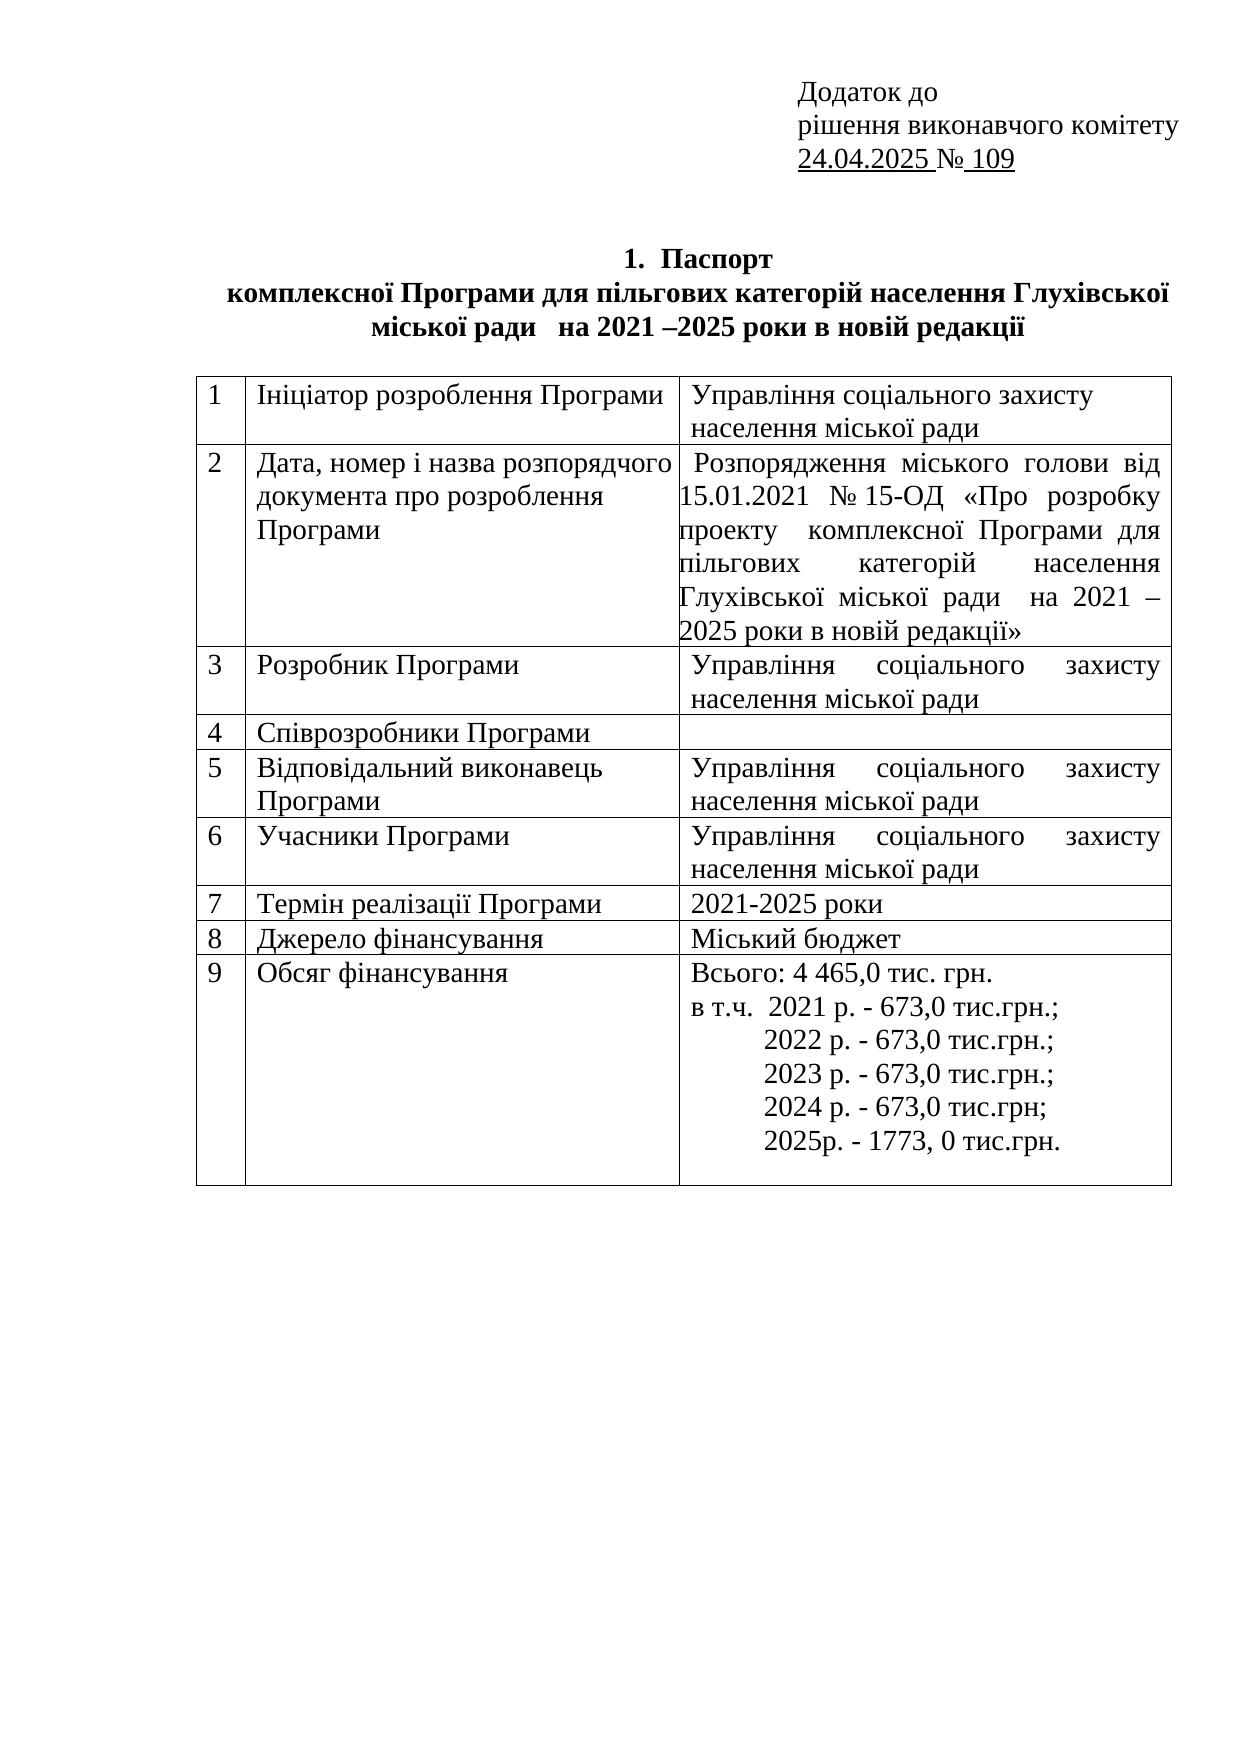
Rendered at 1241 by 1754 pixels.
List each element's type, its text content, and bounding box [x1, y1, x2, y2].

table_cell 4 [197, 715, 245, 749]
table_header Ініціатор розроблення Програми [246, 377, 679, 444]
table_header Управління соціального захисту населення міської ради [680, 377, 1171, 444]
table_header 1 [197, 377, 245, 444]
table_cell Дата, номер і назва розпорядчого документа про розроблення Програми [246, 445, 679, 646]
table_cell 8 [197, 921, 245, 954]
list Паспорт [215, 242, 1181, 275]
table_cell Обсяг фінансування [246, 955, 679, 1185]
table_cell 9 [197, 955, 245, 1185]
table_cell 6 [197, 818, 245, 885]
text 24.04.2025 № 109 [177, 141, 1181, 174]
table_cell Термін реалізації Програми [246, 886, 679, 920]
table_cell 2021-2025 роки [680, 886, 1171, 920]
text комплексної Програми для пільгових категорій населення Глухівської міської ради на 2021 –2025 роки в новій редакції [215, 275, 1181, 342]
table_cell Розробник Програми [246, 647, 679, 714]
table_cell 5 [197, 750, 245, 817]
table_cell 7 [197, 886, 245, 920]
table_cell Відповідальний виконавець Програми [246, 750, 679, 817]
table_cell Співрозробники Програми [246, 715, 679, 749]
table_cell Міський бюджет [680, 921, 1171, 954]
text рішення виконавчого комітету [797, 107, 1181, 141]
table_cell Розпорядження міського голови від 15.01.2021 № 15-ОД «Про розробку проекту комплексної Програми для пільгових категорій населення Глухівської міської ради на 2021 –2025 роки в новій редакції» [680, 445, 1171, 646]
table_cell [680, 715, 1171, 749]
table_cell Джерело фінансування [246, 921, 679, 954]
table_cell Управління соціального захисту населення міської ради [680, 647, 1171, 714]
table_cell 2 [197, 445, 245, 646]
table_cell Управління соціального захисту населення міської ради [680, 750, 1171, 817]
table_cell Учасники Програми [246, 818, 679, 885]
text Додаток до [177, 74, 1181, 107]
table_cell Управління соціального захисту населення міської ради [680, 818, 1171, 885]
table_cell 3 [197, 647, 245, 714]
table_cell Всього: 4 465,0 тис. грн. в т.ч. 2021 р. - 673,0 тис.грн.; 2022 р. - 673,0 тис.грн.; 2023 р. - 673,0 тис.грн.; 2024 р. - 673,0 тис.грн; 2025р. - 1773, 0 тис.грн. [680, 955, 1171, 1185]
